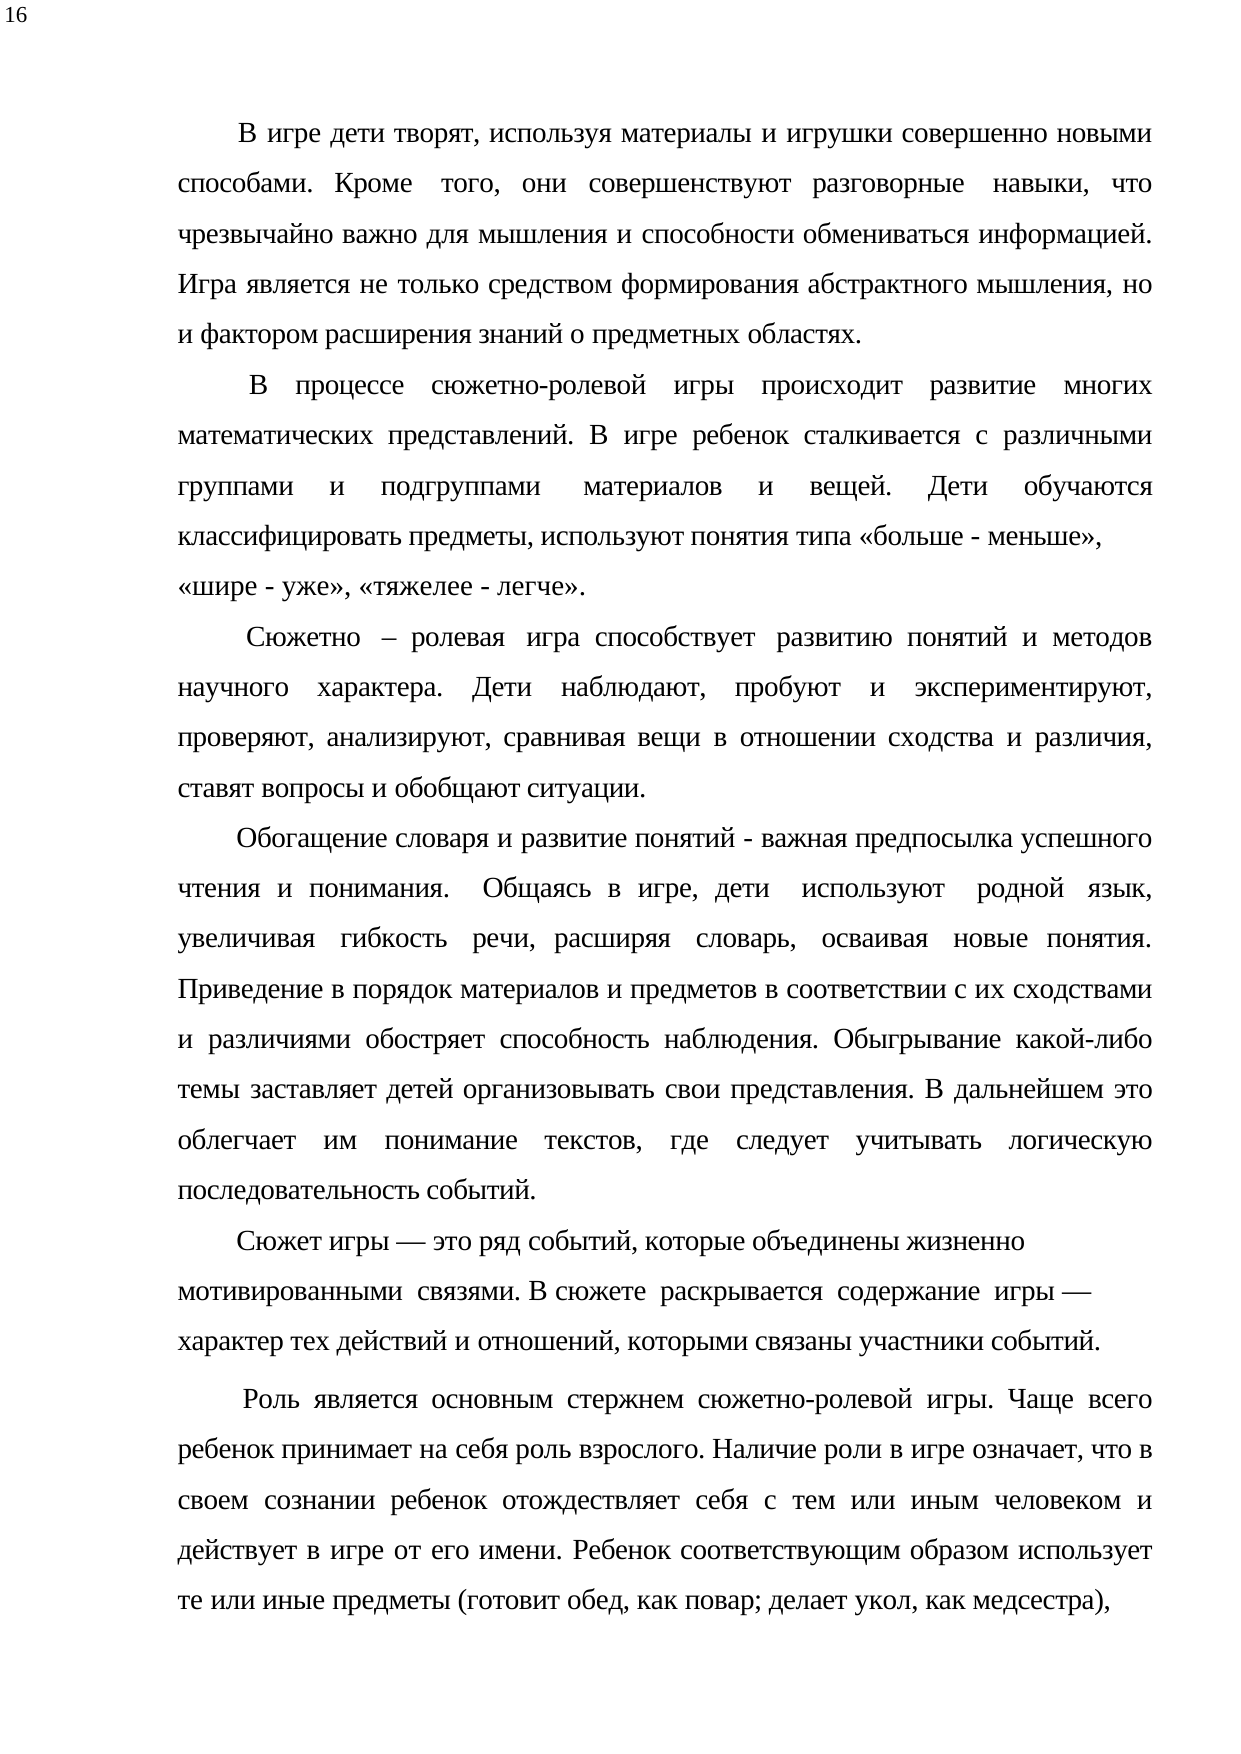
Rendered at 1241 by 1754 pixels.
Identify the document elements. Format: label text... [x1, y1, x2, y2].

text «шире - уже», «тяжелее - легче». [177, 568, 1176, 602]
text Обогащение словаря и развитие понятий - важная предпосылка успешного чтения и понимания. Общаясь в игре, дети используют родной язык, увеличивая гибкость речи, расширяя словарь, осваивая новые понятия. Приведение в порядок материалов и предметов в соответствии с их сходствами и различиями обостряет способность наблюдения. Обыгрывание какой-либо темы заставляет детей организовывать свои представления. В дальнейшем это облегчает им понимание текстов, где следует учитывать логическую последовательность событий. [177, 820, 1153, 1206]
text В игре дети творят, используя материалы и игрушки совершенно новыми способами. Кроме того, они совершенствуют разговорные навыки, что чрезвычайно важно для мышления и способности обмениваться информацией. Игра является не только средством формирования абстрактного мышления, но и фактором расширения знаний о предметных областях. [177, 115, 1152, 350]
text Сюжет игры — это ряд событий, которые объединены жизненно мотивированными связями. В сюжете раскрывается содержание игры — характер тех действий и отношений, которыми связаны участники событий. [177, 1223, 1176, 1357]
text Сюжетно – ролевая игра способствует развитию понятий и методов научного характера. Дети наблюдают, пробуют и экспериментируют, проверяют, анализируют, сравнивая вещи в отношении сходства и различия, ставят вопросы и обобщают ситуации. [177, 619, 1152, 803]
text В процессе сюжетно-ролевой игры происходит развитие многих математических представлений. В игре ребенок сталкивается с различными группами и подгруппами материалов и вещей. Дети обучаются классифицировать предметы, используют понятия типа «больше - меньше», [177, 367, 1153, 552]
text Роль является основным стержнем сюжетно-ролевой игры. Чаще всего ребенок принимает на себя роль взрослого. Наличие роли в игре означает, что в своем сознании ребенок отождествляет себя с тем или иным человеком и действует в игре от его имени. Ребенок соответствующим образом использует те или иные предметы (готовит обед, как повар; делает укол, как медсестра), [177, 1381, 1152, 1616]
